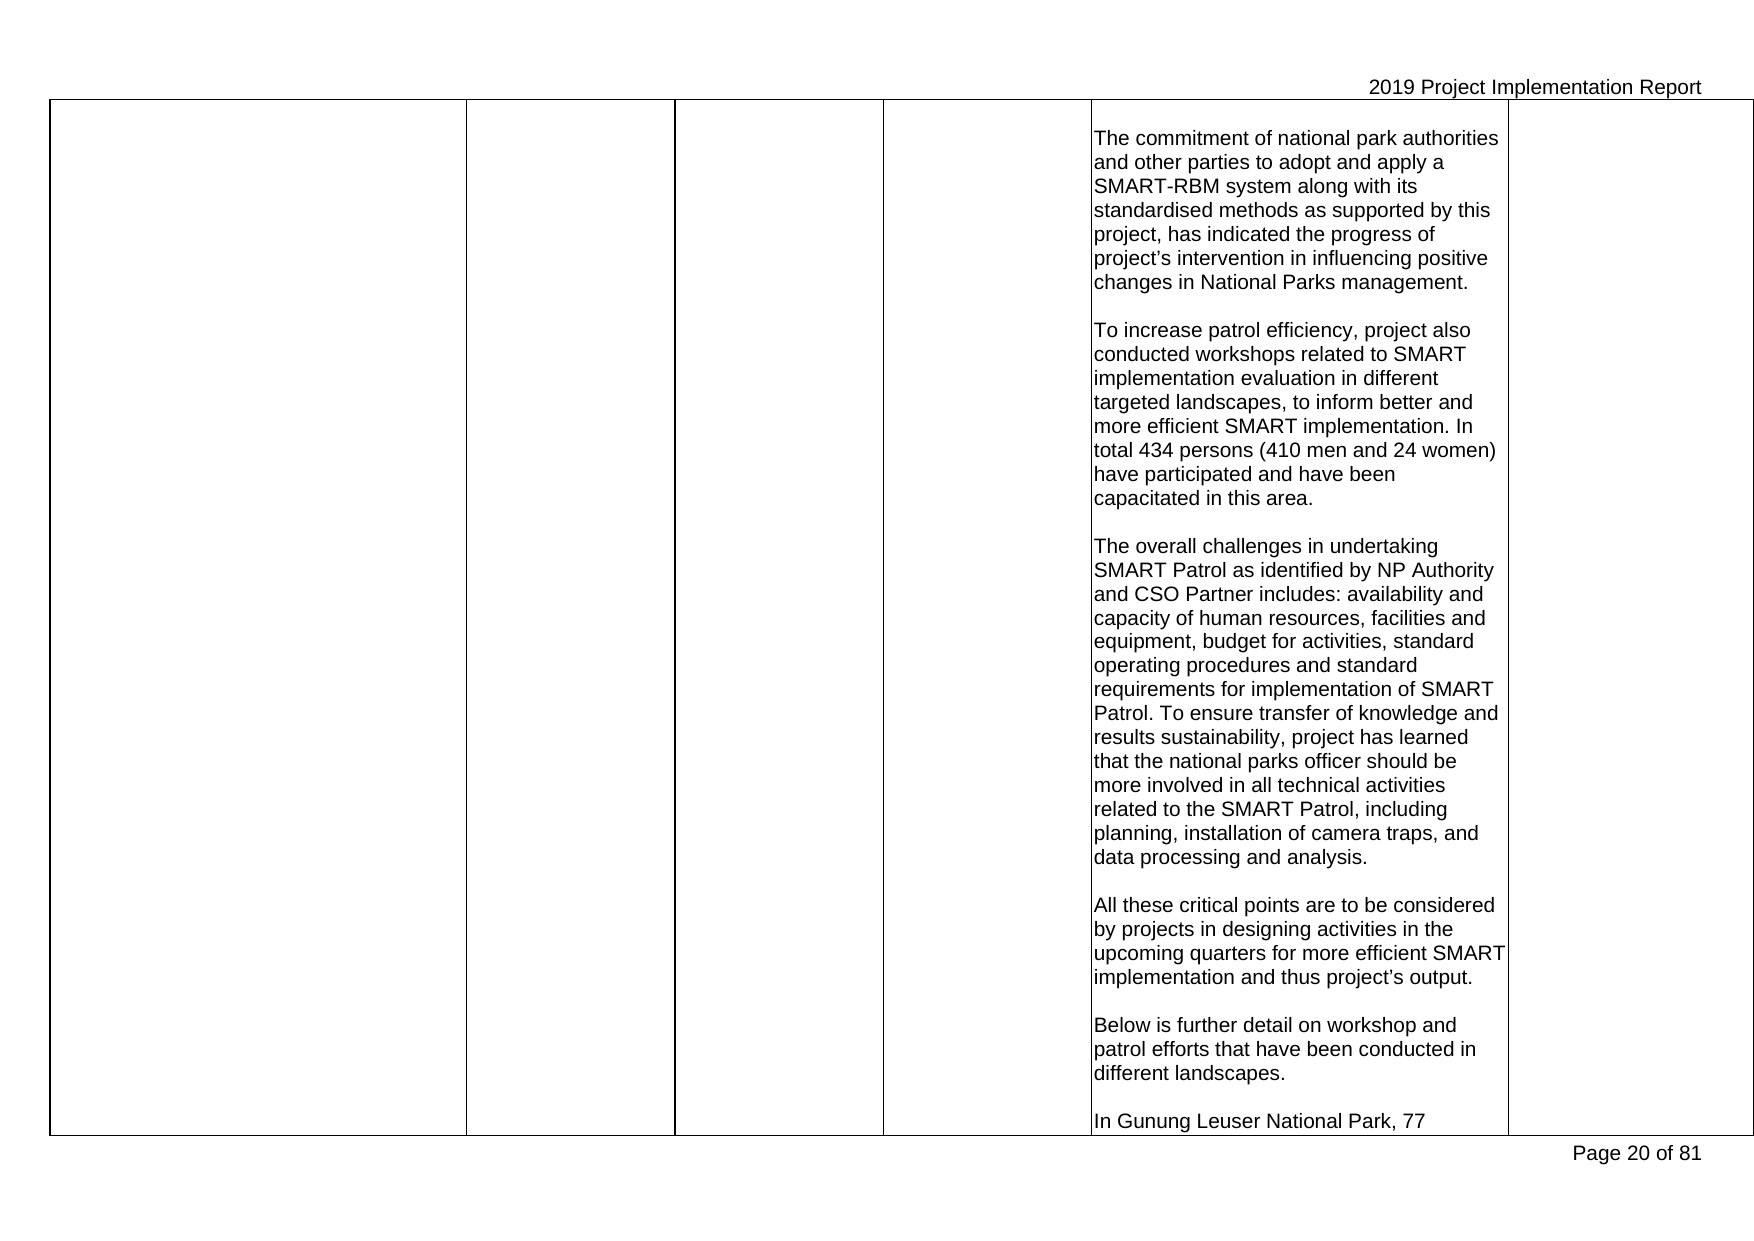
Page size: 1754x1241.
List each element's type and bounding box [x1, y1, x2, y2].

table_cell [676, 100, 883, 1134]
table_cell [51, 100, 466, 1134]
table_cell [1092, 100, 1508, 1134]
table_cell [884, 100, 1091, 1134]
table_cell [467, 100, 674, 1134]
table_cell [1509, 100, 1753, 1134]
